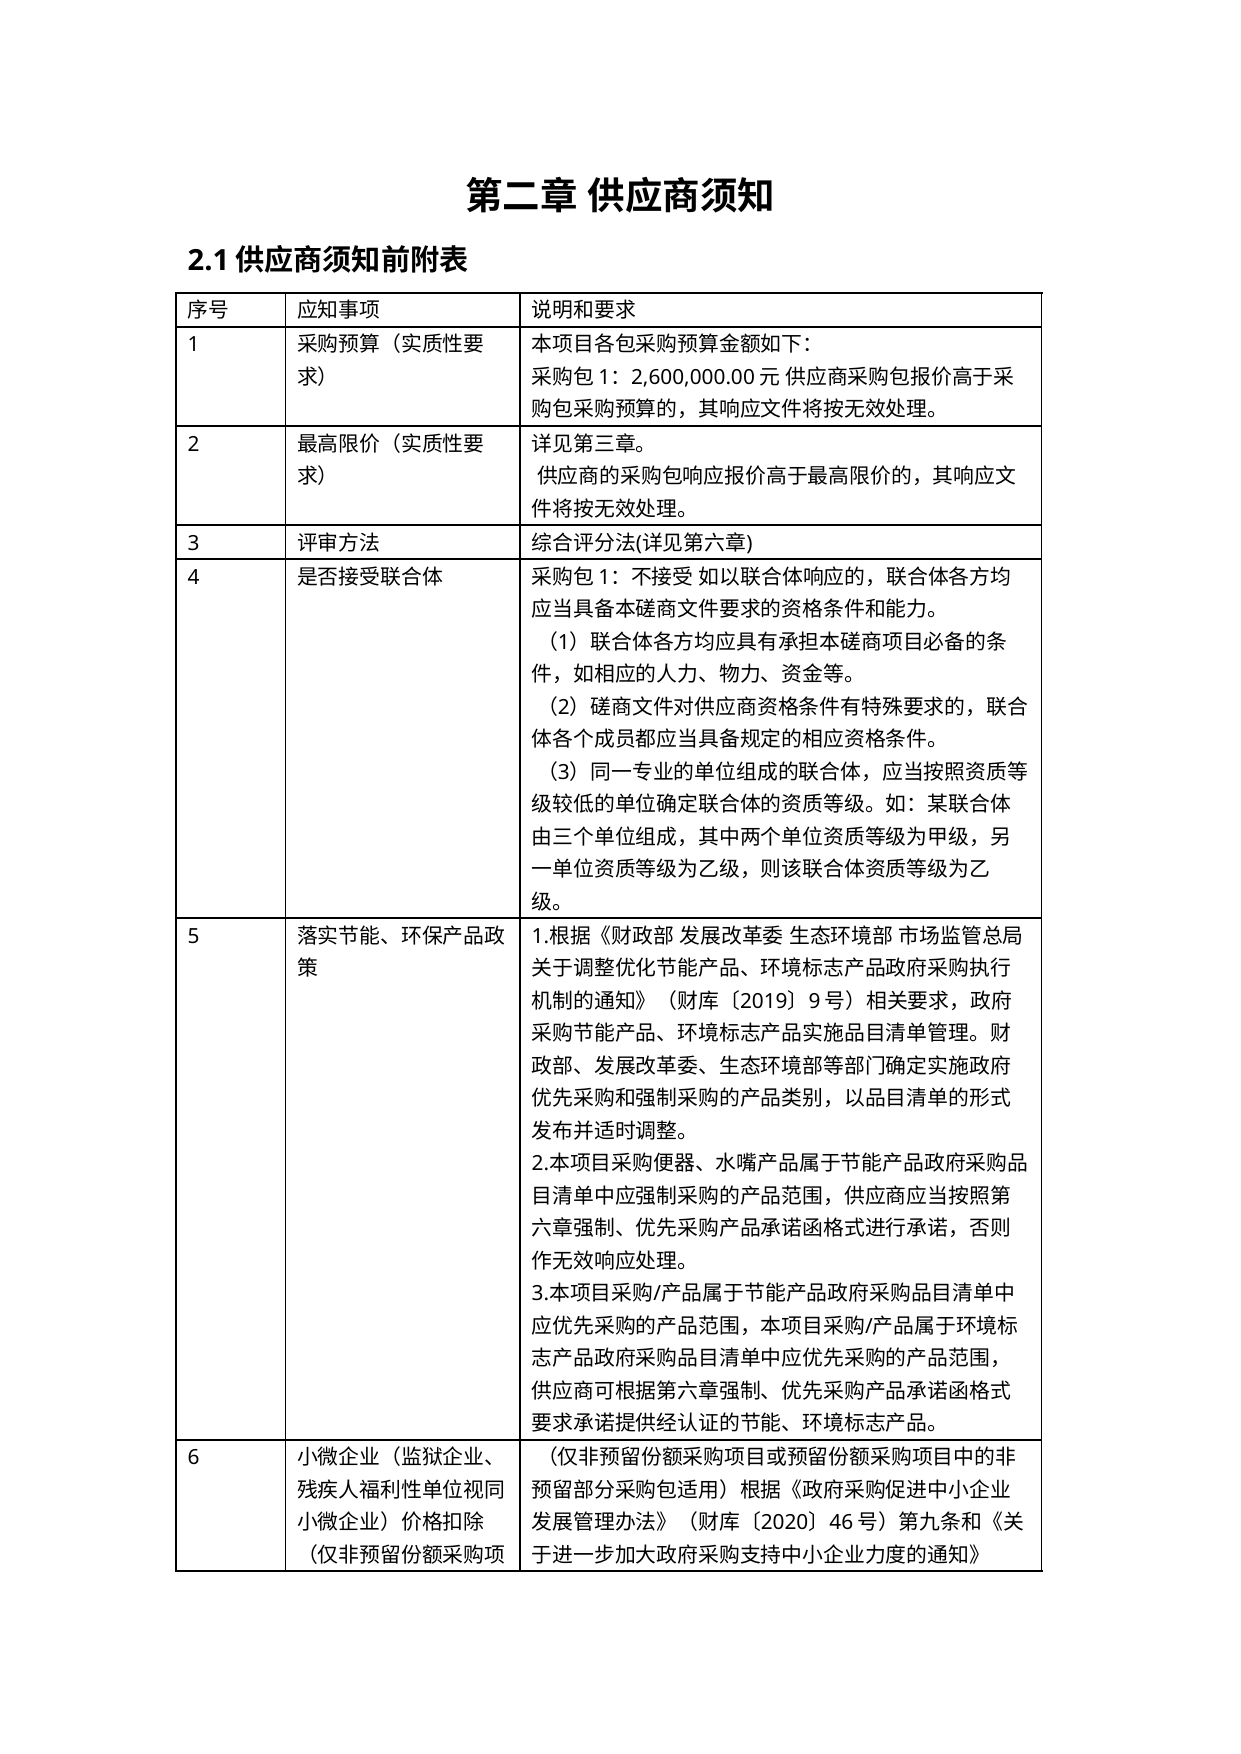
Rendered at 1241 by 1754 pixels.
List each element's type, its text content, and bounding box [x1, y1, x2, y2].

table_cell 3 [177, 526, 285, 558]
text 2.1供应商须知前附表 [187, 227, 1053, 292]
table_cell 落实节能、环保产品政策 [286, 919, 519, 1439]
table_cell 评审方法 [286, 526, 519, 558]
table_cell 5 [177, 919, 285, 1439]
table_header 说明和要求 [521, 294, 1041, 326]
table_cell 4 [177, 560, 285, 917]
table_cell 详见第三章。 供应商的采购包响应报价高于最高限价的，其响应文件将按无效处理。 [521, 427, 1041, 524]
table_header 序号 [177, 294, 285, 326]
table_cell 1.根据《财政部 发展改革委 生态环境部 市场监管总局关于调整优化节能产品、环境标志产品政府采购执行机制的通知》（财库〔2019〕9号）相关要求，政府采购节能产品、环境标志产品实施品目清单管理。财政部、发展改革委、生态环境部等部门确定实施政府优先采购和强制采购的产品类别，以品目清单的形式发布并适时调整。 2.本项目采购便器、水嘴产品属于节能产品政府采购品目清单中应强制采购的产品范围，供应商应当按照第六章强制、优先采购产品承诺函格式进行承诺，否则作无效响应处理。 3.本项目采购/产品属于节能产品政府采购品目清单中应优先采购的产品范围，本项目采购/产品属于环境标志产品政府采购品目清单中应优先采购的产品范围，供应商可根据第六章强制、优先采购产品承诺函格式要求承诺提供经认证的节能、环境标志产品。 [521, 919, 1041, 1439]
table_cell 采购预算（实质性要求） [286, 328, 519, 425]
table_cell 综合评分法(详见第六章) [521, 526, 1041, 558]
table_cell 最高限价（实质性要求） [286, 427, 519, 524]
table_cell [521, 1441, 1041, 1570]
table_cell 是否接受联合体 [286, 560, 519, 917]
table_header 应知事项 [286, 294, 519, 326]
text 第二章 供应商须知 [187, 162, 1053, 227]
table_cell 本项目各包采购预算金额如下： 采购包1：2,600,000.00元 供应商采购包报价高于采购包采购预算的，其响应文件将按无效处理。 [521, 328, 1041, 425]
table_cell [286, 1441, 519, 1570]
table_cell 1 [177, 328, 285, 425]
table_cell 采购包1：不接受 如以联合体响应的，联合体各方均应当具备本磋商文件要求的资格条件和能力。 （1）联合体各方均应具有承担本磋商项目必备的条件，如相应的人力、物力、资金等。 （2）磋商文件对供应商资格条件有特殊要求的，联合体各个成员都应当具备规定的相应资格条件。 （3）同一专业的单位组成的联合体，应当按照资质等级较低的单位确定联合体的资质等级。如：某联合体由三个单位组成，其中两个单位资质等级为甲级，另一单位资质等级为乙级，则该联合体资质等级为乙级。 [521, 560, 1041, 917]
table_cell 6 [177, 1441, 285, 1570]
table_cell 2 [177, 427, 285, 524]
